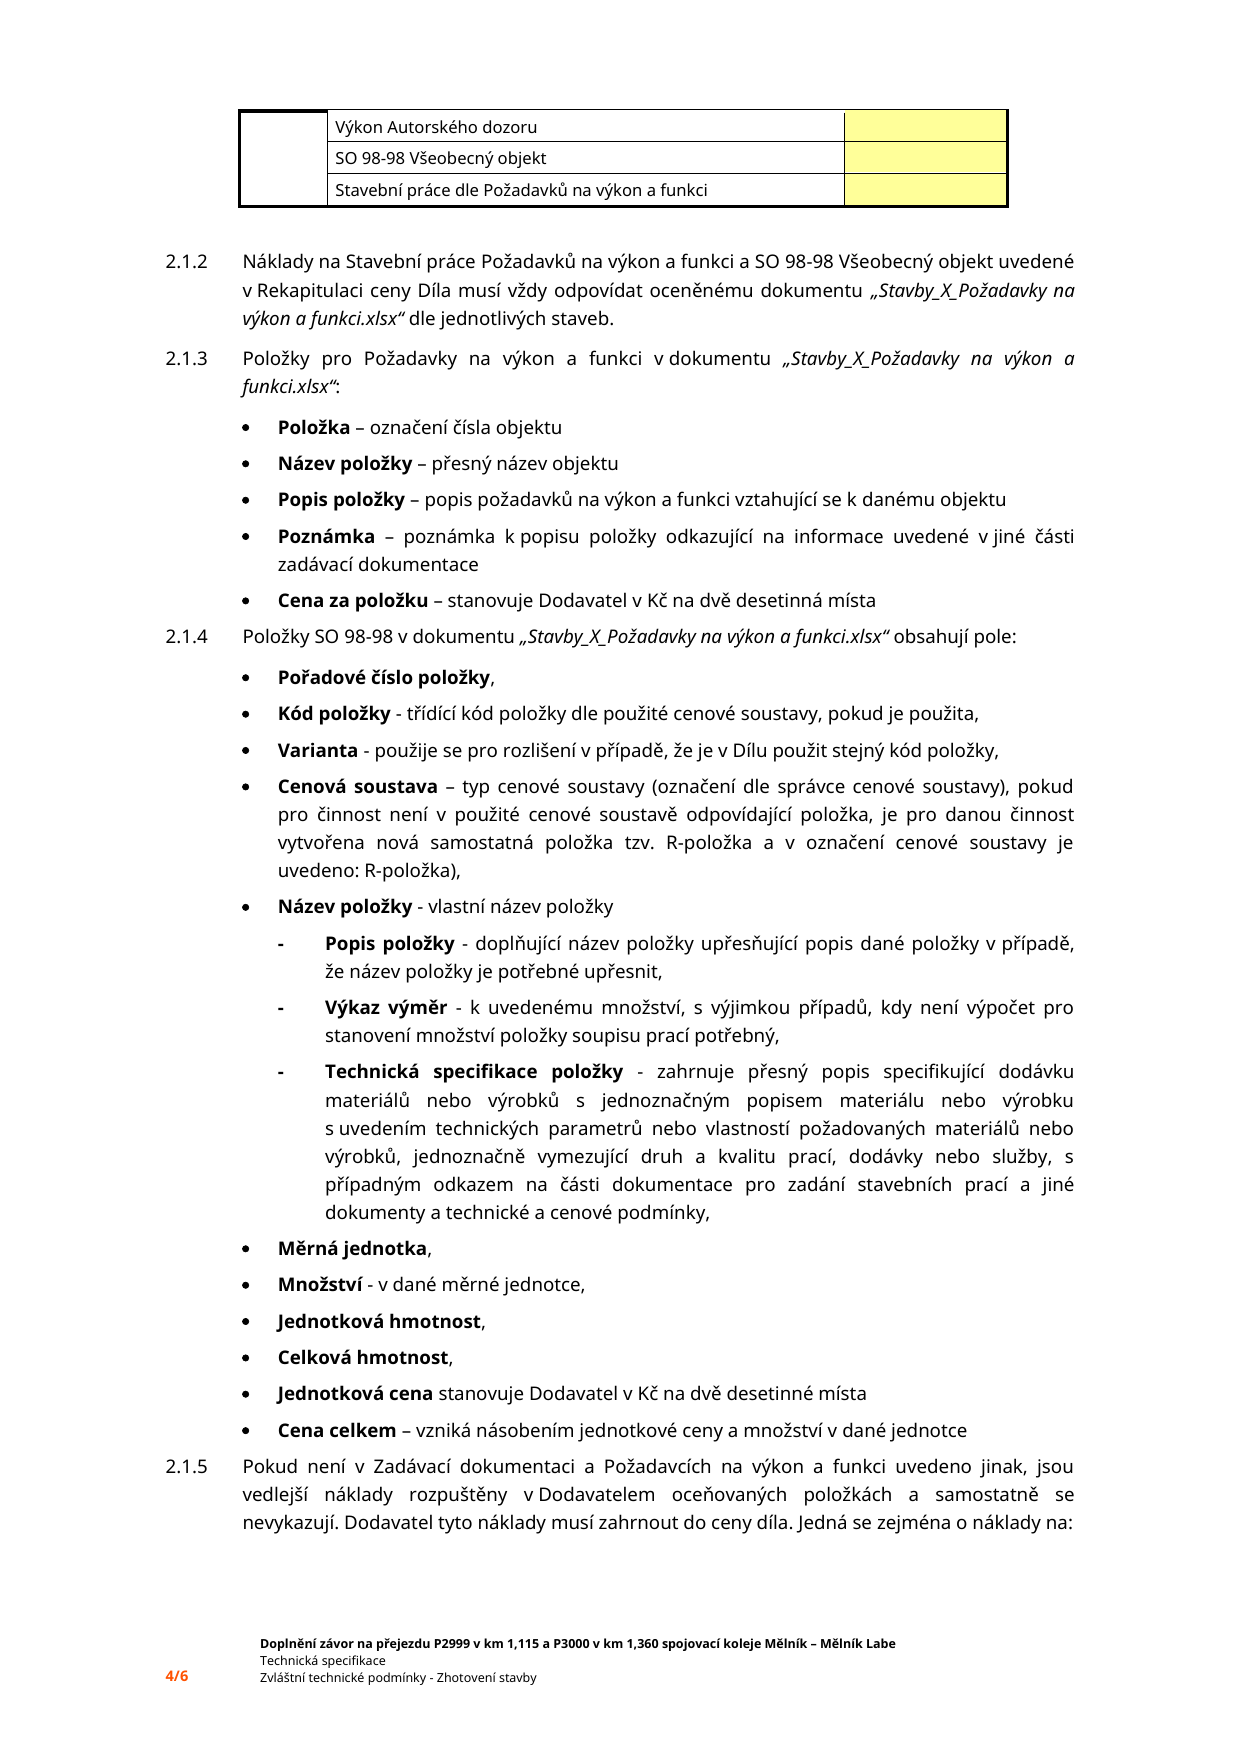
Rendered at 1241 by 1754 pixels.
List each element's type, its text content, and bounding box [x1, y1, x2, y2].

text Cena za položku – stanovuje Dodavatel v Kč na dvě desetinná místa [242, 587, 1075, 613]
text Název položky - vlastní název položky [242, 894, 1075, 919]
text Náklady na Stavební práce Požadavků na výkon a funkci a SO 98-98 Všeobecný objekt uvedené v Rekapitulaci ceny Díla musí vždy odpovídat oceněnému dokumentu „Stavby_X_Požadavky na výkon a funkci.xlsx“ dle jednotlivých staveb. [165, 249, 1075, 330]
text Popis položky – popis požadavků na výkon a funkci vztahující se k danému objektu [242, 487, 1075, 512]
table_cell [845, 174, 1006, 205]
text Položky pro Požadavky na výkon a funkci v dokumentu „Stavby_X_Požadavky na výkon a funkci.xlsx“: [165, 345, 1075, 399]
text Měrná jednotka, [242, 1235, 1075, 1261]
text Poznámka – poznámka k popisu položky odkazující na informace uvedené v jiné části zadávací dokumentace [242, 523, 1075, 577]
text Technická specifikace položky - zahrnuje přesný popis specifikující dodávku materiálů nebo výrobků s jednoznačným popisem materiálu nebo výrobku s uvedením technických parametrů nebo vlastností požadovaných materiálů nebo výrobků, jednoznačně vymezující druh a kvalitu prací, dodávky nebo služby, s případným odkazem na části dokumentace pro zadání stavebních prací a jiné dokumenty a technické a cenové podmínky, [278, 1059, 1075, 1224]
text Popis položky - doplňující název položky upřesňující popis dané položky v případě, že název položky je potřebné upřesnit, [278, 930, 1075, 984]
table_cell SO 98-98 Všeobecný objekt [328, 142, 844, 172]
text Cenová soustava – typ cenové soustavy (označení dle správce cenové soustavy), pokud pro činnost není v použité cenové soustavě odpovídající položka, je pro danou činnost vytvořena nová samostatná položka tzv. R-položka a v označení cenové soustavy je uvedeno: R-položka), [242, 773, 1075, 883]
text Jednotková hmotnost, [242, 1308, 1075, 1333]
text Celková hmotnost, [242, 1344, 1075, 1370]
text Pokud není v Zadávací dokumentaci a Požadavcích na výkon a funkci uvedeno jinak, jsou vedlejší náklady rozpuštěny v Dodavatelem oceňovaných položkách a samostatně se nevykazují. Dodavatel tyto náklady musí zahrnout do ceny díla. Jedná se zejména o náklady na: [165, 1453, 1075, 1535]
text Jednotková cena stanovuje Dodavatel v Kč na dvě desetinné místa [242, 1381, 1075, 1406]
text Varianta - použije se pro rozlišení v případě, že je v Dílu použit stejný kód položky, [242, 737, 1075, 762]
text Cena celkem – vzniká násobením jednotkové ceny a množství v dané jednotce [242, 1417, 1075, 1443]
text Kód položky - třídící kód položky dle použité cenové soustavy, pokud je použita, [242, 701, 1075, 726]
table_cell [845, 110, 1006, 141]
text Položky SO 98-98 v dokumentu „Stavby_X_Požadavky na výkon a funkci.xlsx“ obsahují pole: [165, 624, 1075, 649]
table_cell Stavební práce dle Požadavků na výkon a funkci [328, 174, 844, 205]
text Pořadové číslo položky, [242, 664, 1075, 690]
text Výkaz výměr - k uvedenému množství, s výjimkou případů, kdy není výpočet pro stanovení množství položky soupisu prací potřebný, [278, 994, 1075, 1048]
table_cell [845, 142, 1006, 172]
text Název položky – přesný název objektu [242, 450, 1075, 476]
text Položka – označení čísla objektu [242, 414, 1075, 439]
text Množství - v dané měrné jednotce, [242, 1272, 1075, 1297]
table_cell Výkon Autorského dozoru [328, 110, 845, 141]
